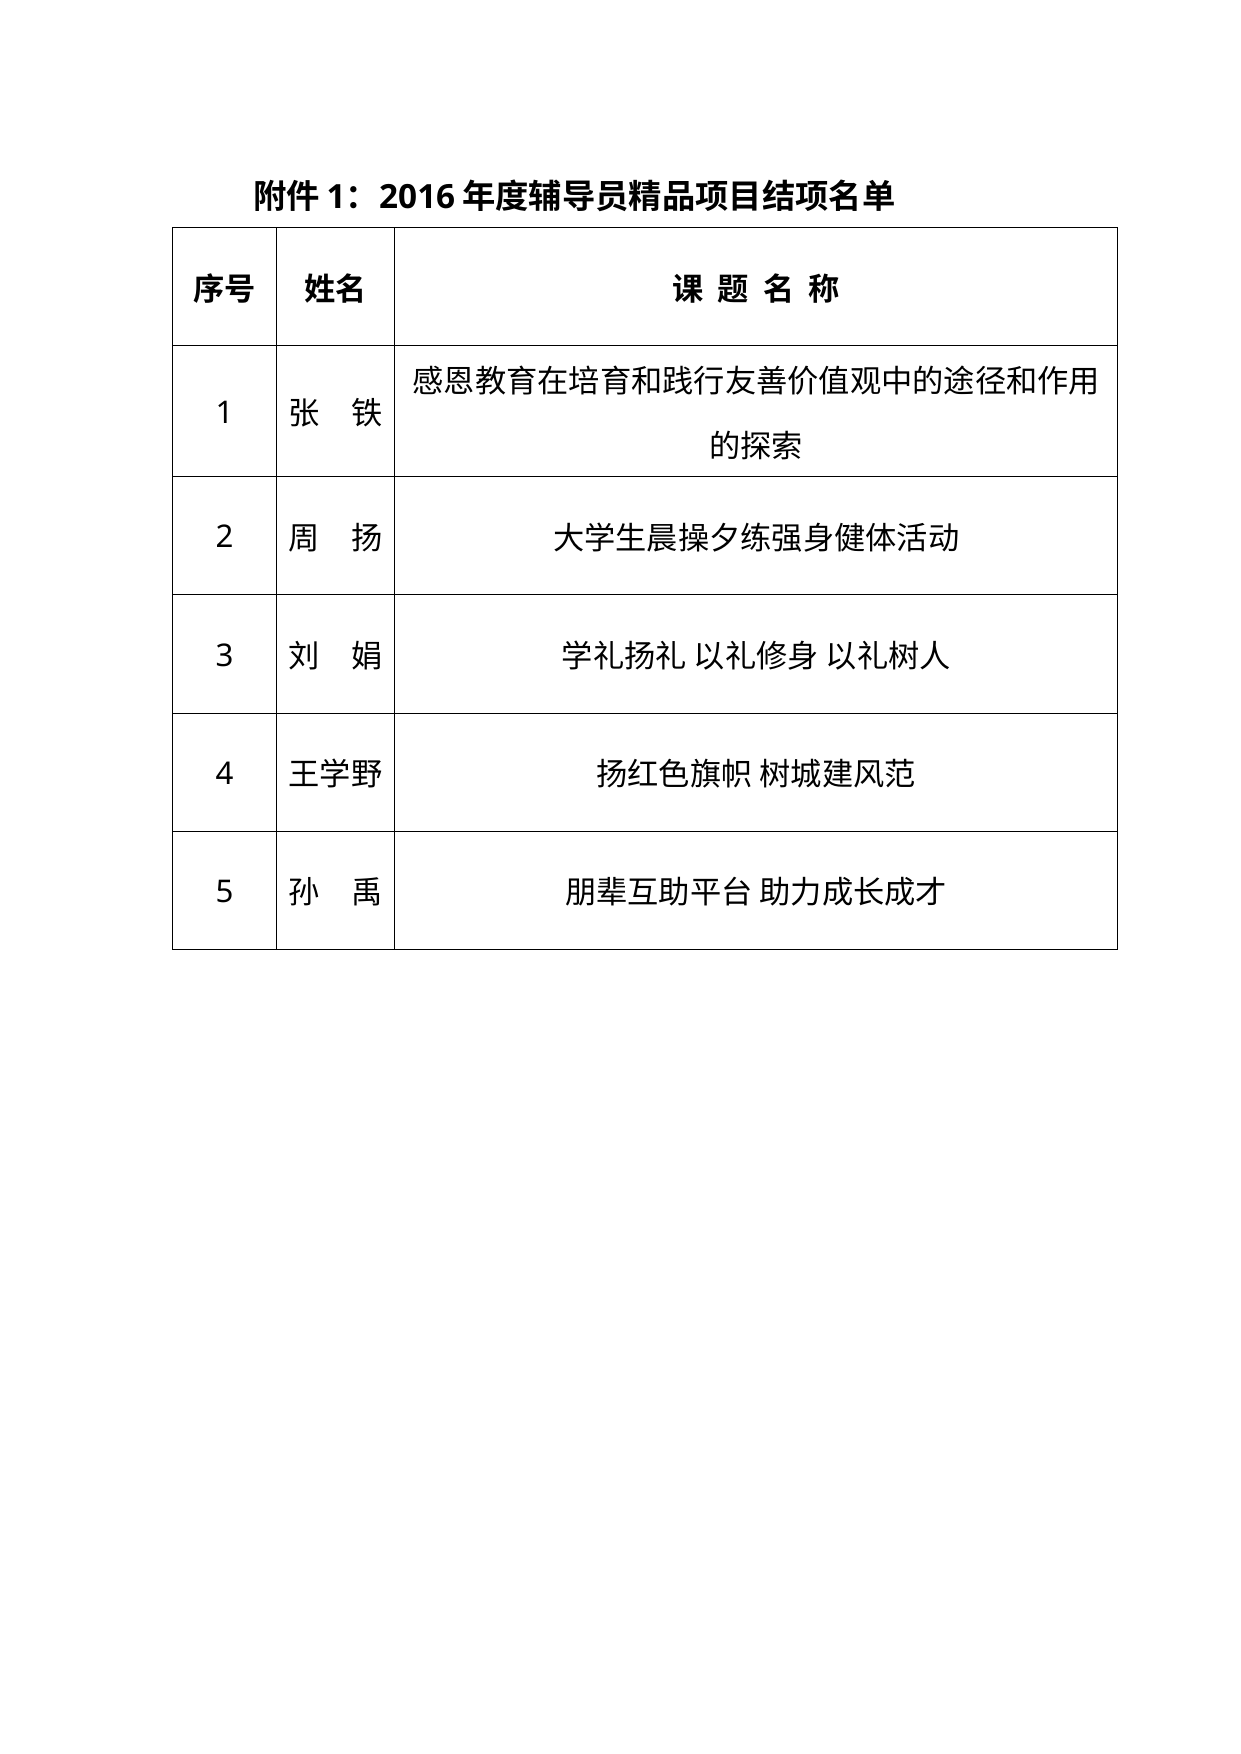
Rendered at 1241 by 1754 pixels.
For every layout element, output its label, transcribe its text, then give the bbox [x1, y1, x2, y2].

table_cell 刘 娟 [277, 595, 394, 712]
table_header 姓名 [277, 228, 394, 345]
table_header 序号 [173, 228, 276, 345]
table_cell 2 [173, 477, 276, 594]
table_cell 学礼扬礼 以礼修身 以礼树人 [395, 595, 1117, 712]
table_cell 感恩教育在培育和践行友善价值观中的途径和作用的探索 [395, 346, 1117, 476]
table_cell 大学生晨操夕练强身健体活动 [395, 477, 1117, 594]
table_cell 5 [173, 832, 276, 949]
table_cell 扬红色旗帜 树城建风范 [395, 714, 1117, 831]
table_cell 孙 禹 [277, 832, 394, 949]
table_cell 王学野 [277, 714, 394, 831]
table_cell 4 [173, 714, 276, 831]
table_cell 张 铁 [277, 346, 394, 476]
table_cell 朋辈互助平台 助力成长成才 [395, 832, 1117, 949]
table_cell 1 [173, 346, 276, 476]
table_cell 3 [173, 595, 276, 712]
table_header 课 题 名 称 [395, 228, 1117, 345]
table_cell 周 扬 [277, 477, 394, 594]
text 附件1：2016年度辅导员精品项目结项名单 [187, 162, 1053, 227]
